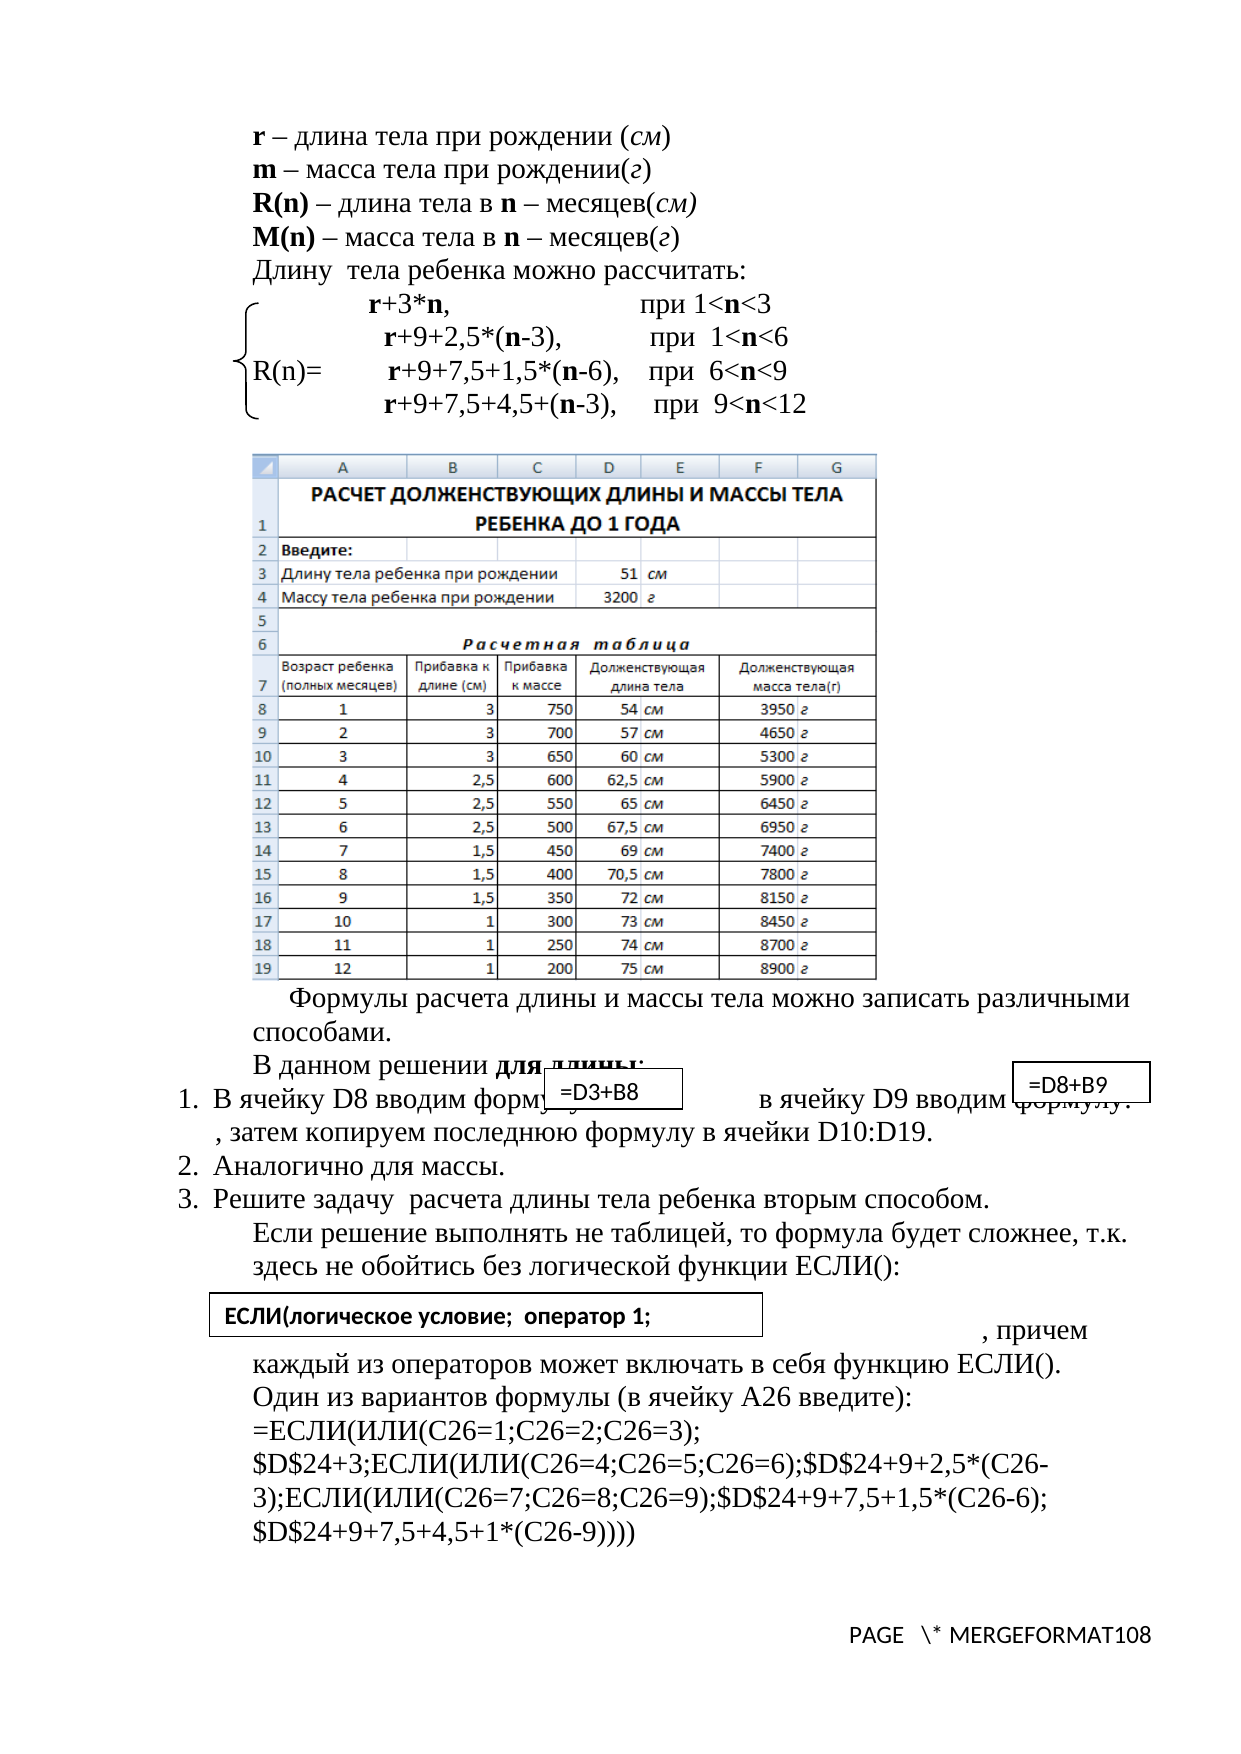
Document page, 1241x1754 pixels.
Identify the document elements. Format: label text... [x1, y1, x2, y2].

picture [252, 453, 878, 981]
text R(n) – длина тела в n – месяцев(см) [252, 185, 1146, 219]
text Один из вариантов формулы (в ячейку А26 введите): [252, 1379, 1146, 1413]
text m – масса тела при рождении(г) [252, 152, 1146, 185]
text r+9+7,5+4,5+(n-3), при 9<n<12 [252, 386, 1146, 420]
text r+9+2,5*(n-3), при 1<n<6 [252, 319, 1146, 353]
text r – длина тела при рождении (см) [252, 118, 1146, 152]
list В ячейку D8 вводим формулу в ячейку D9 вводим формулу: , затем копируем последнюю формулу в ячейки D10:D19. [177, 1081, 1146, 1148]
text В данном решении для длины: [252, 1047, 1146, 1081]
text , причем каждый из операторов может включать в себя функцию ЕСЛИ(). [252, 1312, 1146, 1379]
text M(n) – масса тела в n – месяцев(г) [252, 219, 1146, 252]
text Если решение выполнять не таблицей, то формула будет сложнее, т.к. здесь не обойтись без логической функции ЕСЛИ(): [252, 1215, 1146, 1282]
text r+3*n, при 1<n<3 [252, 286, 1146, 319]
list Аналогично для массы. [177, 1148, 1146, 1181]
text =ЕСЛИ(ИЛИ(C26=1;C26=2;C26=3);$D$24+3;ЕСЛИ(ИЛИ(C26=4;C26=5;C26=6);$D$24+9+2,5*(C26-3);ЕСЛИ(ИЛИ(C26=7;C26=8;C26=9);$D$24+9+7,5+1,5*(C26-6);$D$24+9+7,5+4,5+1*(C26-9)))) [252, 1413, 1146, 1547]
list Решите задачу расчета длины тела ребенка вторым способом. [177, 1181, 1146, 1215]
text Формулы расчета длины и массы тела можно записать различными способами. [252, 980, 1146, 1047]
text R(n)= r+9+7,5+1,5*(n-6), при 6<n<9 [252, 353, 1146, 386]
text Длину тела ребенка можно рассчитать: [252, 252, 1146, 286]
